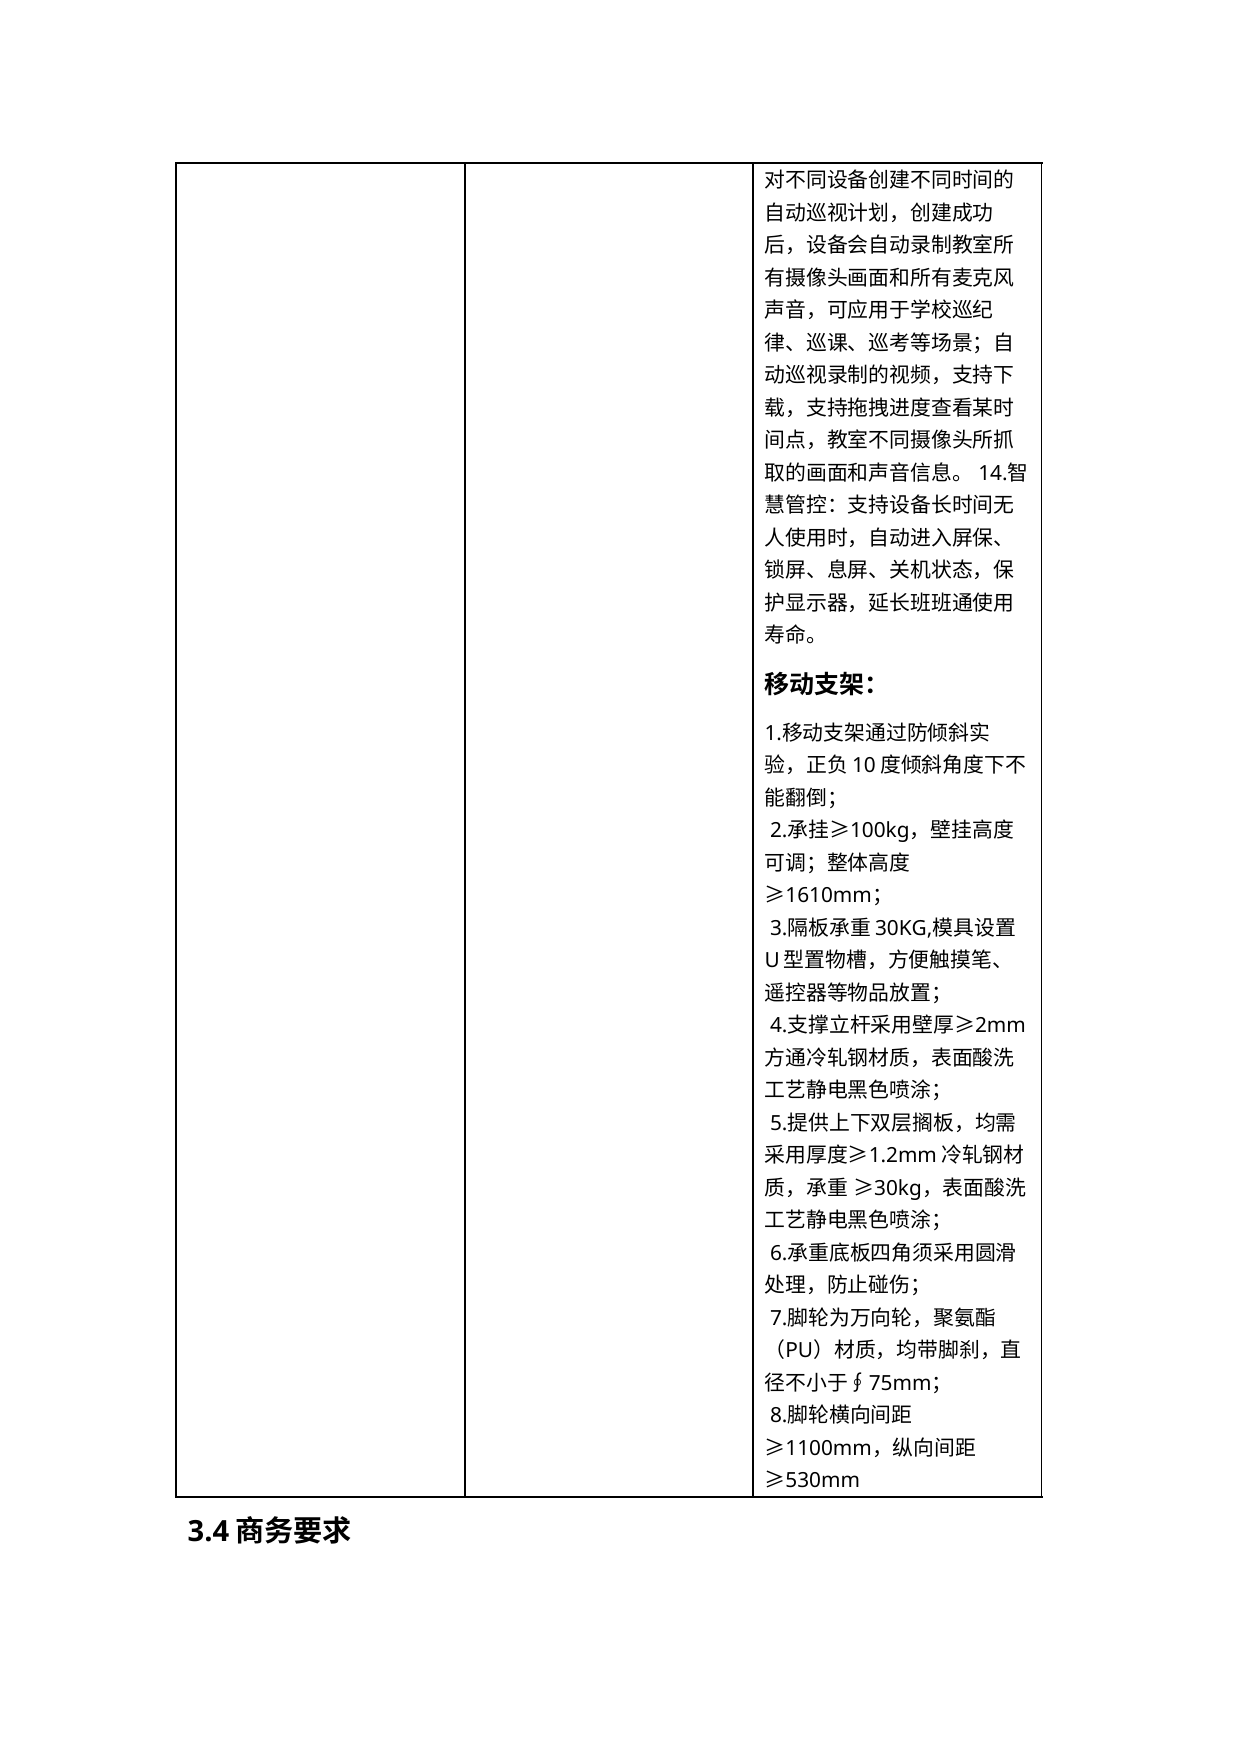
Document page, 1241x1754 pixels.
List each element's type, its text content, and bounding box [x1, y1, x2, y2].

table_cell 1 [177, 164, 464, 1496]
table_cell ★ [466, 164, 752, 1496]
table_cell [754, 164, 1041, 1496]
text 3.4商务要求 [187, 1498, 1053, 1563]
